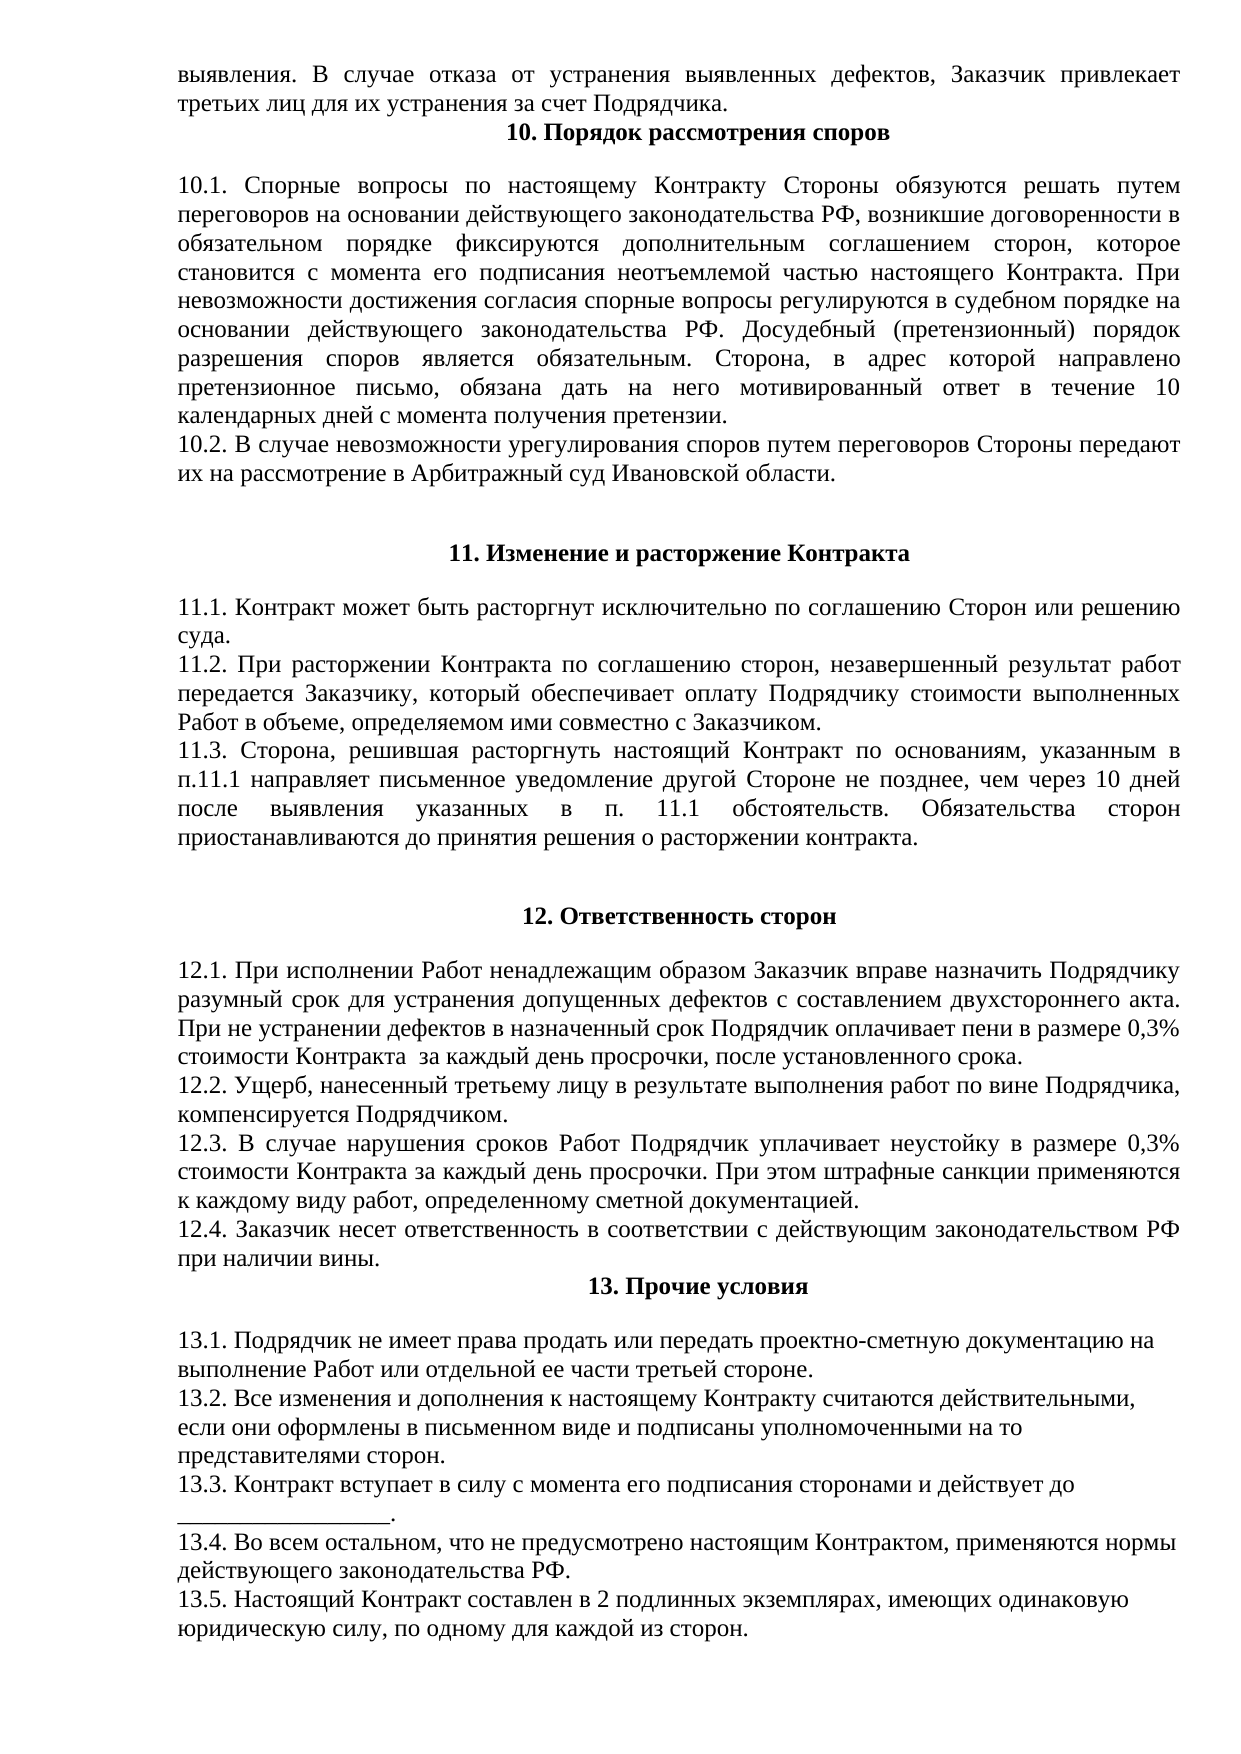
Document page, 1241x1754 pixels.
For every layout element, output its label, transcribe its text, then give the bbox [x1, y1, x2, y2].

text 10.2. В случае невозможности урегулирования споров путем переговоров Стороны передают их на рассмотрение в Арбитражный суд Ивановской области. [177, 429, 1181, 487]
text 12.4. Заказчик несет ответственность в соответствии с действующим законодательством РФ при наличии вины. [177, 1214, 1181, 1271]
text 13.3. Контракт вступает в силу с момента его подписания сторонами и действует до _________________. [177, 1469, 1181, 1527]
text 13.4. Во всем остальном, что не предусмотрено настоящим Контрактом, применяются нормы действующего законодательства РФ. [177, 1527, 1181, 1584]
text 13.5. Настоящий Контракт составлен в 2 подлинных экземплярах, имеющих одинаковую юридическую силу, по одному для каждой из сторон. [177, 1584, 1181, 1642]
text 11. Изменение и расторжение Контракта [177, 538, 1181, 566]
text 12.3. В случае нарушения сроков Работ Подрядчик уплачивает неустойку в размере 0,3% стоимости Контракта за каждый день просрочки. При этом штрафные санкции применяются к каждому виду работ, определенному сметной документацией. [177, 1128, 1181, 1214]
text 12.1. При исполнении Работ ненадлежащим образом Заказчик вправе назначить Подрядчику разумный срок для устранения допущенных дефектов с составлением двухстороннего акта. При не устранении дефектов в назначенный срок Подрядчик оплачивает пени в размере 0,3% стоимости Контракта за каждый день просрочки, после установленного срока. [177, 955, 1181, 1070]
text 11.3. Сторона, решившая расторгнуть настоящий Контракт по основаниям, указанным в п.11.1 направляет письменное уведомление другой Стороне не позднее, чем через 10 дней после выявления указанных в п. 11.1 обстоятельств. Обязательства сторон приостанавливаются до принятия решения о расторжении контракта. [177, 735, 1181, 850]
text 11.2. При расторжении Контракта по соглашению сторон, незавершенный результат работ передается Заказчику, который обеспечивает оплату Подрядчику стоимости выполненных Работ в объеме, определяемом ими совместно с Заказчиком. [177, 649, 1181, 735]
text 13.2. Все изменения и дополнения к настоящему Контракту считаются действительными, если они оформлены в письменном виде и подписаны уполномоченными на то представителями сторон. [177, 1383, 1181, 1469]
text 11.1. Контракт может быть расторгнут исключительно по соглашению Сторон или решению суда. [177, 592, 1181, 649]
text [177, 59, 1181, 117]
text 13. Прочие условия [215, 1271, 1181, 1300]
text 12.2. Ущерб, нанесенный третьему лицу в результате выполнения работ по вине Подрядчика, компенсируется Подрядчиком. [177, 1070, 1181, 1128]
text 10.1. Спорные вопросы по настоящему Контракту Стороны обязуются решать путем переговоров на основании действующего законодательства РФ, возникшие договоренности в обязательном порядке фиксируются дополнительным соглашением сторон, которое становится с момента его подписания неотъемлемой частью настоящего Контракта. При невозможности достижения согласия спорные вопросы регулируются в судебном порядке на основании действующего законодательства РФ. Досудебный (претензионный) порядок разрешения споров является обязательным. Сторона, в адрес которой направлено претензионное письмо, обязана дать на него мотивированный ответ в течение 10 календарных дней с момента получения претензии. [177, 170, 1181, 429]
text 10. Порядок рассмотрения споров [215, 117, 1181, 145]
text 12. Ответственность сторон [177, 901, 1181, 930]
text 13.1. Подрядчик не имеет права продать или передать проектно-сметную документацию на выполнение Работ или отдельной ее части третьей стороне. [177, 1325, 1181, 1383]
